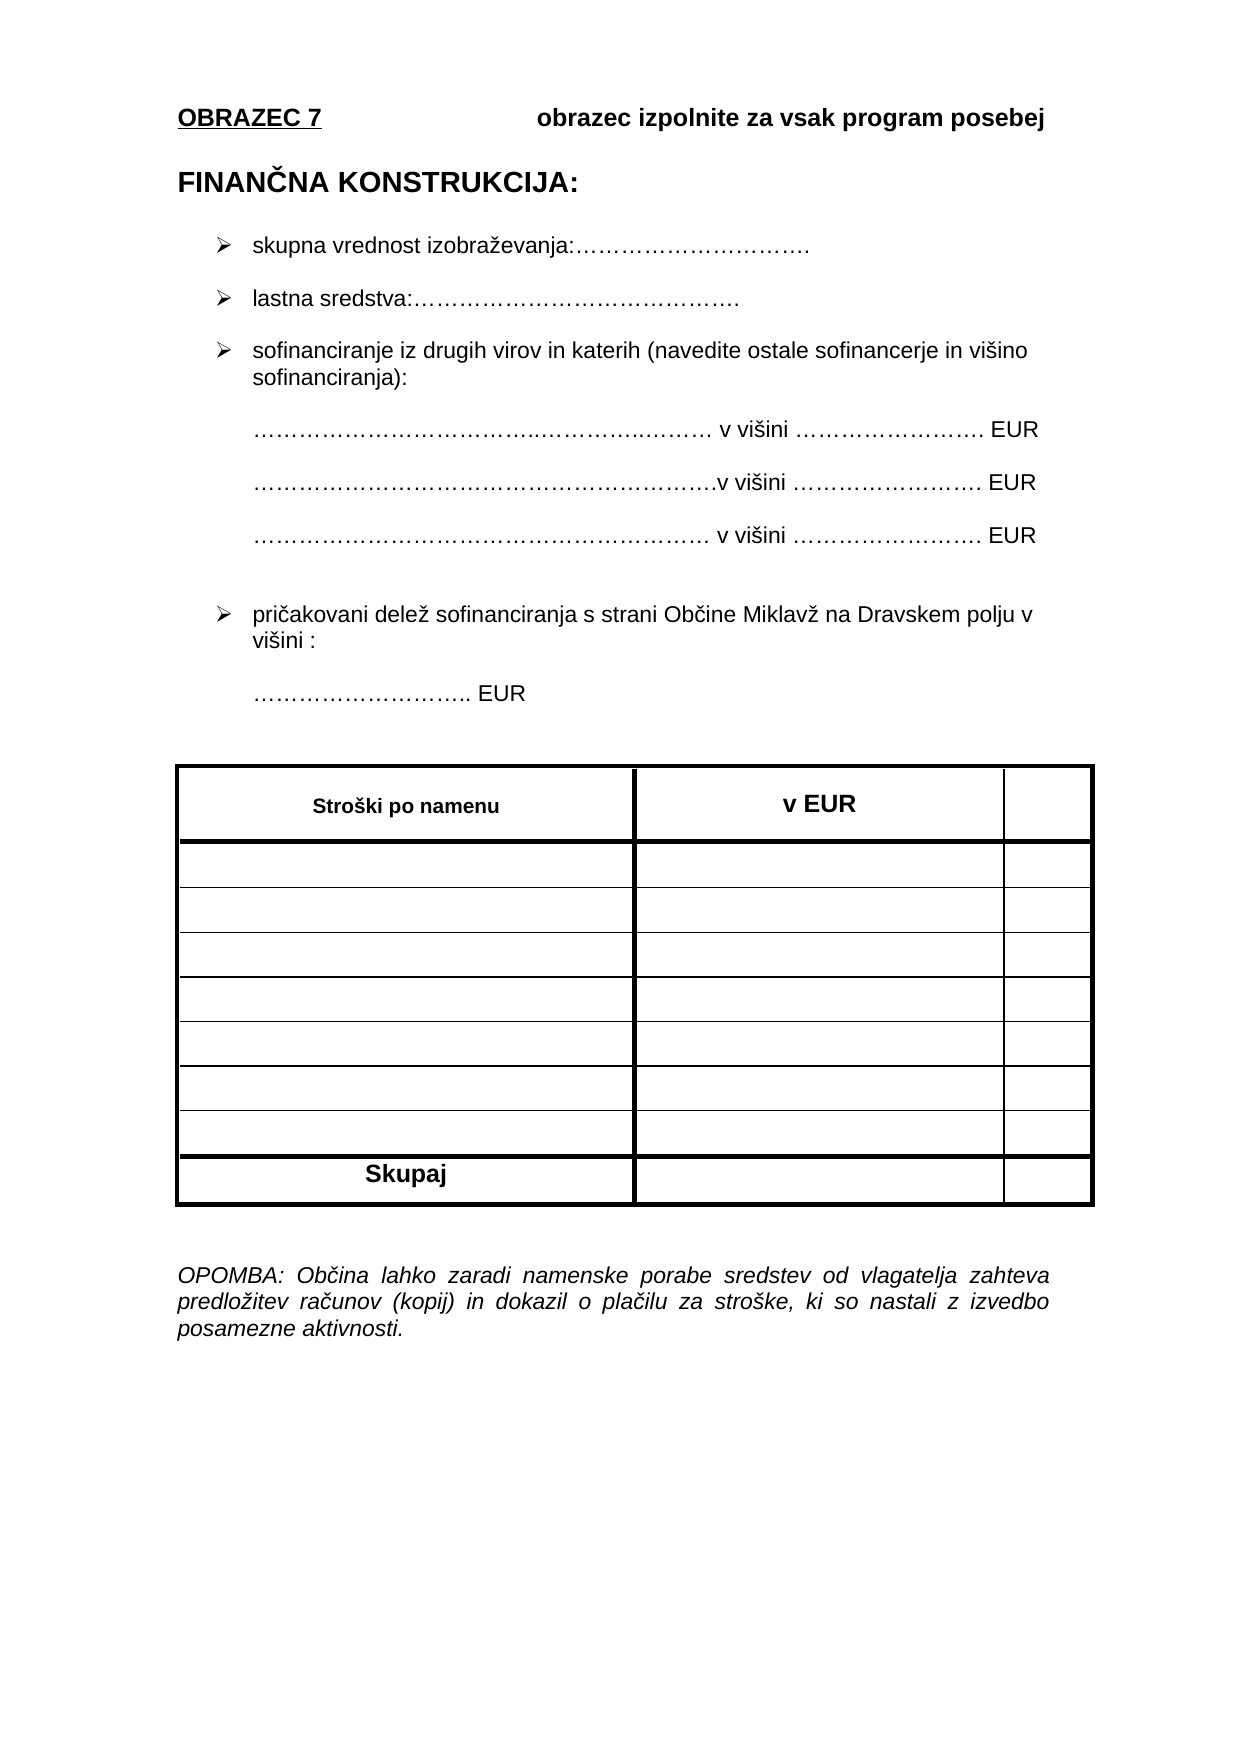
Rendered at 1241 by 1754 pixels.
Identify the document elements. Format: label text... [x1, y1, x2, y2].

table_cell [637, 933, 1003, 976]
text OPOMBA: Občina lahko zaradi namenske porabe sredstev od vlagatelja zahteva predložitev računov (kopij) in dokazil o plačilu za stroške, ki so nastali z izvedbo posamezne aktivnosti. [177, 1262, 1053, 1341]
table_cell [1005, 978, 1090, 1021]
list pričakovani delež sofinanciranja s strani Občine Miklavž na Dravskem polju v višini : [215, 601, 1053, 653]
table_cell [1005, 844, 1090, 887]
table_cell [637, 888, 1003, 931]
table_cell [179, 840, 632, 887]
table_cell [1005, 933, 1090, 976]
table_cell [637, 1022, 1003, 1065]
table_cell [637, 1067, 1003, 1110]
table_cell Skupaj [179, 1155, 632, 1202]
list …………………………………………………….v višini ……………………. EUR [252, 469, 1053, 495]
list skupna vrednost izobraževanja:…………………………. [215, 232, 1053, 258]
table_cell [1005, 1067, 1090, 1110]
table_cell [179, 933, 632, 976]
table_header v EUR [637, 768, 1004, 839]
table_cell [637, 1111, 1003, 1154]
list ……………………….. EUR [252, 680, 1053, 706]
list lastna sredstva:……………………………………. [215, 284, 1053, 311]
table_cell [637, 978, 1003, 1021]
table_cell [1005, 1111, 1090, 1154]
list ………………………………..…………..……… v višini ……………………. EUR [252, 416, 1053, 443]
table_header [1005, 768, 1090, 839]
table_cell [637, 844, 1003, 887]
text OBRAZEC 7 obrazec izpolnite za vsak program posebej [177, 102, 1064, 131]
list …………………………………………………… v višini ……………………. EUR [252, 522, 1053, 548]
table_cell [1005, 1022, 1090, 1065]
list sofinanciranje iz drugih virov in katerih (navedite ostale sofinancerje in višino sofinanciranja): [215, 337, 1053, 390]
table_cell [179, 1111, 632, 1154]
table_cell [637, 1159, 1003, 1202]
table_cell [179, 977, 632, 1021]
text FINANČNA KONSTRUKCIJA: [177, 165, 1053, 198]
table_header Stroški po namenu [179, 768, 635, 839]
table_cell [179, 1066, 632, 1110]
table_cell [179, 1022, 632, 1065]
table_cell [1005, 1159, 1090, 1202]
table_cell [1005, 888, 1090, 931]
table_cell [179, 888, 632, 931]
